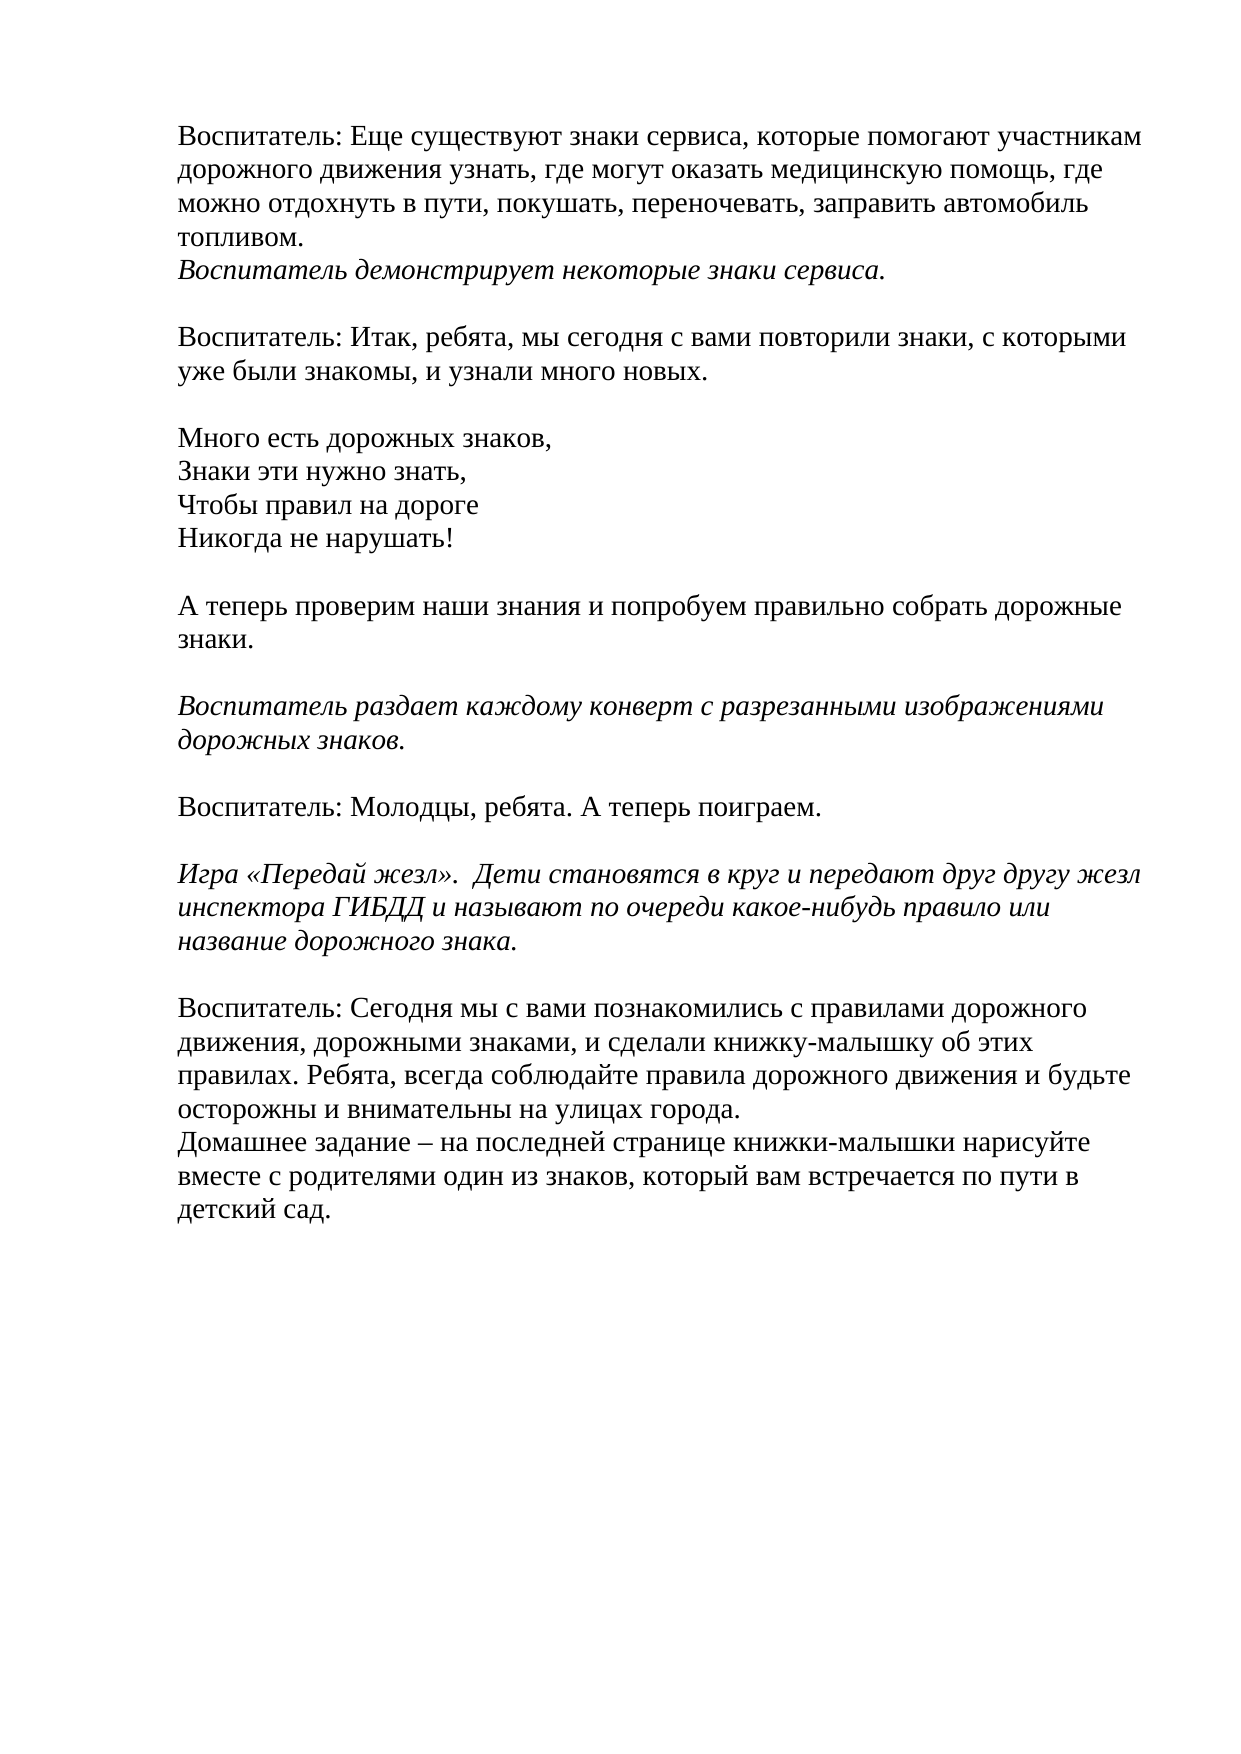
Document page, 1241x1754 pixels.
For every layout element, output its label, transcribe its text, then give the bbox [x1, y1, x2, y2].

text Много есть дорожных знаков, [177, 420, 1152, 453]
text А теперь проверим наши знания и попробуем правильно собрать дорожные знаки. [177, 588, 1152, 655]
text Воспитатель демонстрирует некоторые знаки сервиса. [177, 252, 1152, 286]
text Воспитатель: Сегодня мы с вами познакомились с правилами дорожного движения, дорожными знаками, и сделали книжку-малышку об этих правилах. Ребята, всегда соблюдайте правила дорожного движения и будьте осторожны и внимательны на улицах города. [177, 990, 1152, 1124]
text Никогда не нарушать! [177, 521, 1152, 554]
text Знаки эти нужно знать, [177, 453, 1152, 487]
text Домашнее задание – на последней странице книжки-малышки нарисуйте вместе с родителями один из знаков, который вам встречается по пути в детский сад. [177, 1124, 1152, 1225]
text Воспитатель раздает каждому конверт с разрезанными изображениями дорожных знаков. [177, 688, 1152, 755]
text Игра «Передай жезл». Дети становятся в круг и передают друг другу жезл инспектора ГИБДД и называют по очереди какое-нибудь правило или название дорожного знака. [177, 856, 1152, 957]
text Чтобы правил на дороге [177, 487, 1152, 521]
text Воспитатель: Еще существуют знаки сервиса, которые помогают участникам дорожного движения узнать, где могут оказать медицинскую помощь, где можно отдохнуть в пути, покушать, переночевать, заправить автомобиль топливом. [177, 118, 1152, 252]
text Воспитатель: Молодцы, ребята. А теперь поиграем. [177, 789, 1152, 822]
text Воспитатель: Итак, ребята, мы сегодня с вами повторили знаки, с которыми уже были знакомы, и узнали много новых. [177, 319, 1152, 386]
